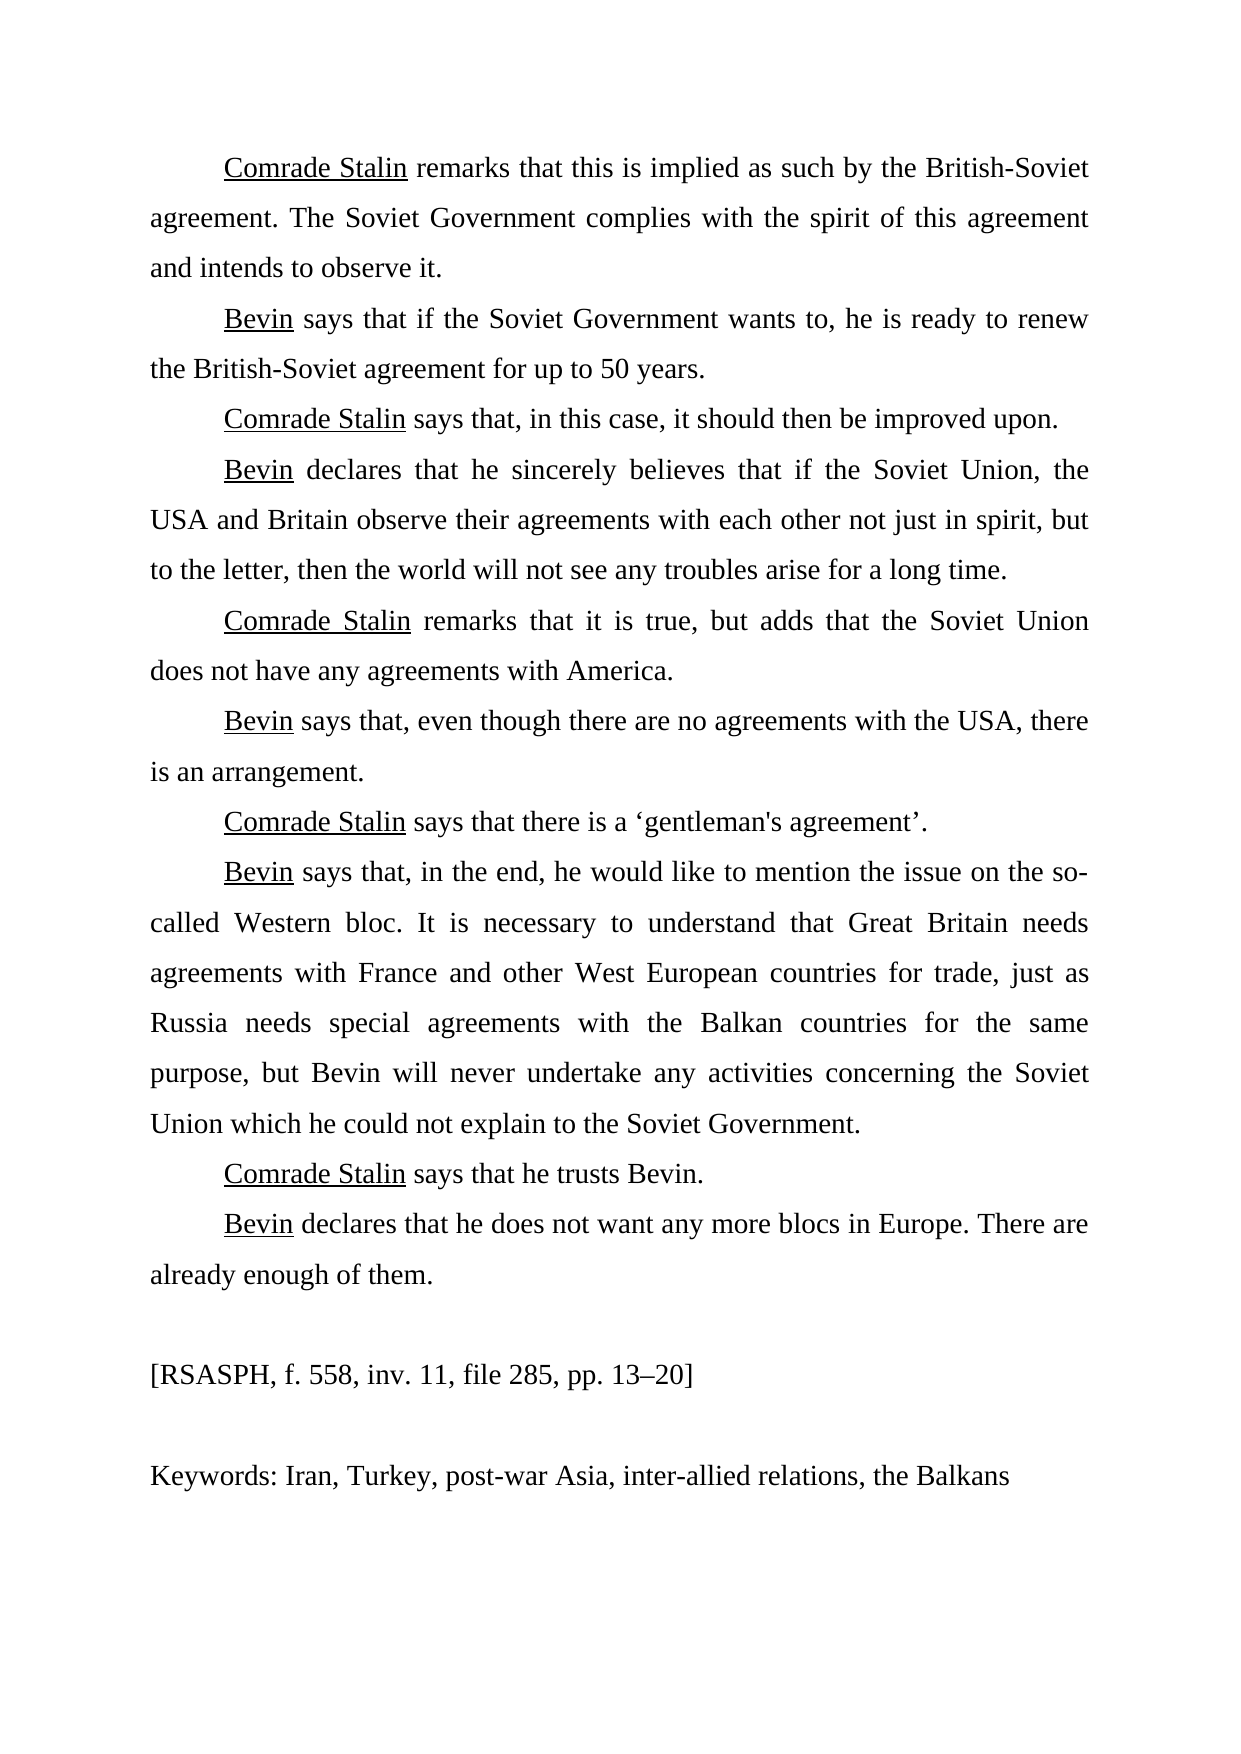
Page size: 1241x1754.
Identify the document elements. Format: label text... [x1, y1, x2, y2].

text [RSASPH, f. 558, inv. 11, file 285, pp. 13–20] [150, 1357, 1090, 1391]
text Bevin says that if the Soviet Government wants to, he is ready to renew the British-Soviet agreement for up to 50 years. [150, 301, 1090, 385]
text Comrade Stalin says that there is a ‘gentleman's agreement’. [150, 804, 1090, 838]
text Keywords: Iran, Turkey, post-war Asia, inter-allied relations, the Balkans [150, 1458, 1090, 1492]
text Comrade Stalin says that he trusts Bevin. [150, 1156, 1090, 1190]
text Bevin declares that he sincerely believes that if the Soviet Union, the USA and Britain observe their agreements with each other not just in spirit, but to the letter, then the world will not see any troubles arise for a long time. [150, 452, 1090, 586]
text Bevin says that, even though there are no agreements with the USA, there is an arrangement. [150, 703, 1090, 787]
text Comrade Stalin remarks that it is true, but adds that the Soviet Union does not have any agreements with America. [150, 603, 1090, 687]
text Comrade Stalin remarks that this is implied as such by the British-Soviet agreement. The Soviet Government complies with the spirit of this agreement and intends to observe it. [150, 150, 1090, 284]
text Comrade Stalin says that, in this case, it should then be improved upon. [150, 402, 1090, 435]
text Bevin declares that he does not want any more blocs in Europe. There are already enough of them. [150, 1207, 1090, 1290]
text Bevin says that, in the end, he would like to mention the issue on the so-called Western bloc. It is necessary to understand that Great Britain needs agreements with France and other West European countries for trade, just as Russia needs special agreements with the Balkan countries for the same purpose, but Bevin will never undertake any activities concerning the Soviet Union which he could not explain to the Soviet Government. [150, 854, 1090, 1139]
